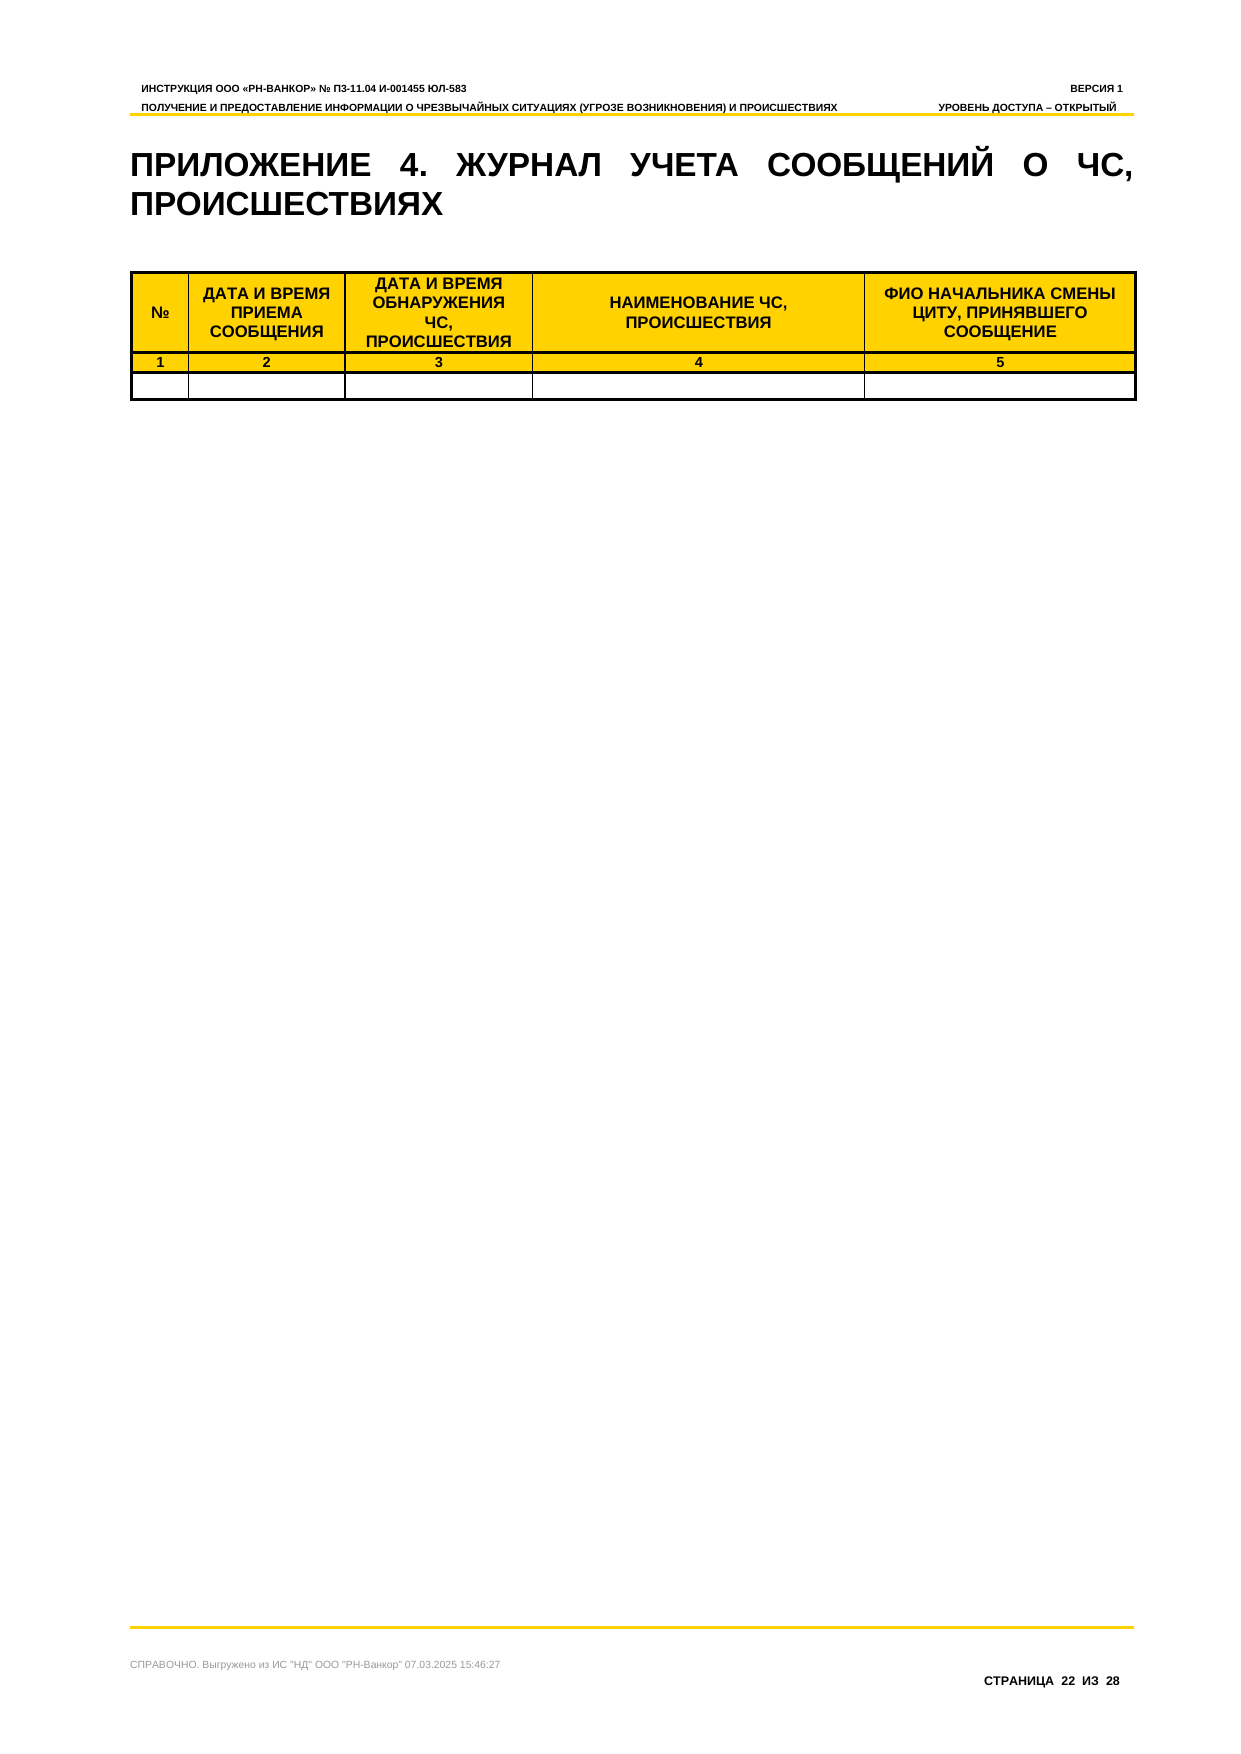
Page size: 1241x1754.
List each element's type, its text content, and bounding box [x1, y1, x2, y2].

table_header № [133, 274, 188, 351]
table_cell 1 [133, 354, 188, 371]
table_cell [533, 374, 864, 398]
table_cell [189, 374, 344, 398]
table_header ФИО НАЧАЛЬНИКА СМЕНЫ ЦИТУ, ПРИНЯВШЕГО СООБЩЕНИЕ [865, 274, 1134, 351]
table_cell [865, 374, 1134, 398]
table_cell 2 [189, 354, 344, 371]
table_cell [133, 374, 188, 398]
table_header НАИМЕНОВАНИЕ ЧС, ПРОИСШЕСТВИЯ [533, 274, 864, 351]
table_cell 5 [865, 354, 1134, 371]
table_cell 4 [533, 354, 864, 371]
table_cell 3 [346, 354, 532, 371]
table_cell [346, 374, 532, 398]
subtitle ПРИЛОЖЕНИЕ 4. ЖУРНАЛ УЧЕТА СООБЩЕНИЙ О ЧС, ПРОИСШЕСТВИЯХ [130, 145, 1134, 222]
table_header ДАТА И ВРЕМЯ ПРИЕМА СООБЩЕНИЯ [189, 274, 344, 351]
table_header ДАТА И ВРЕМЯ ОБНАРУЖЕНИЯ ЧС, ПРОИСШЕСТВИЯ [346, 274, 532, 351]
